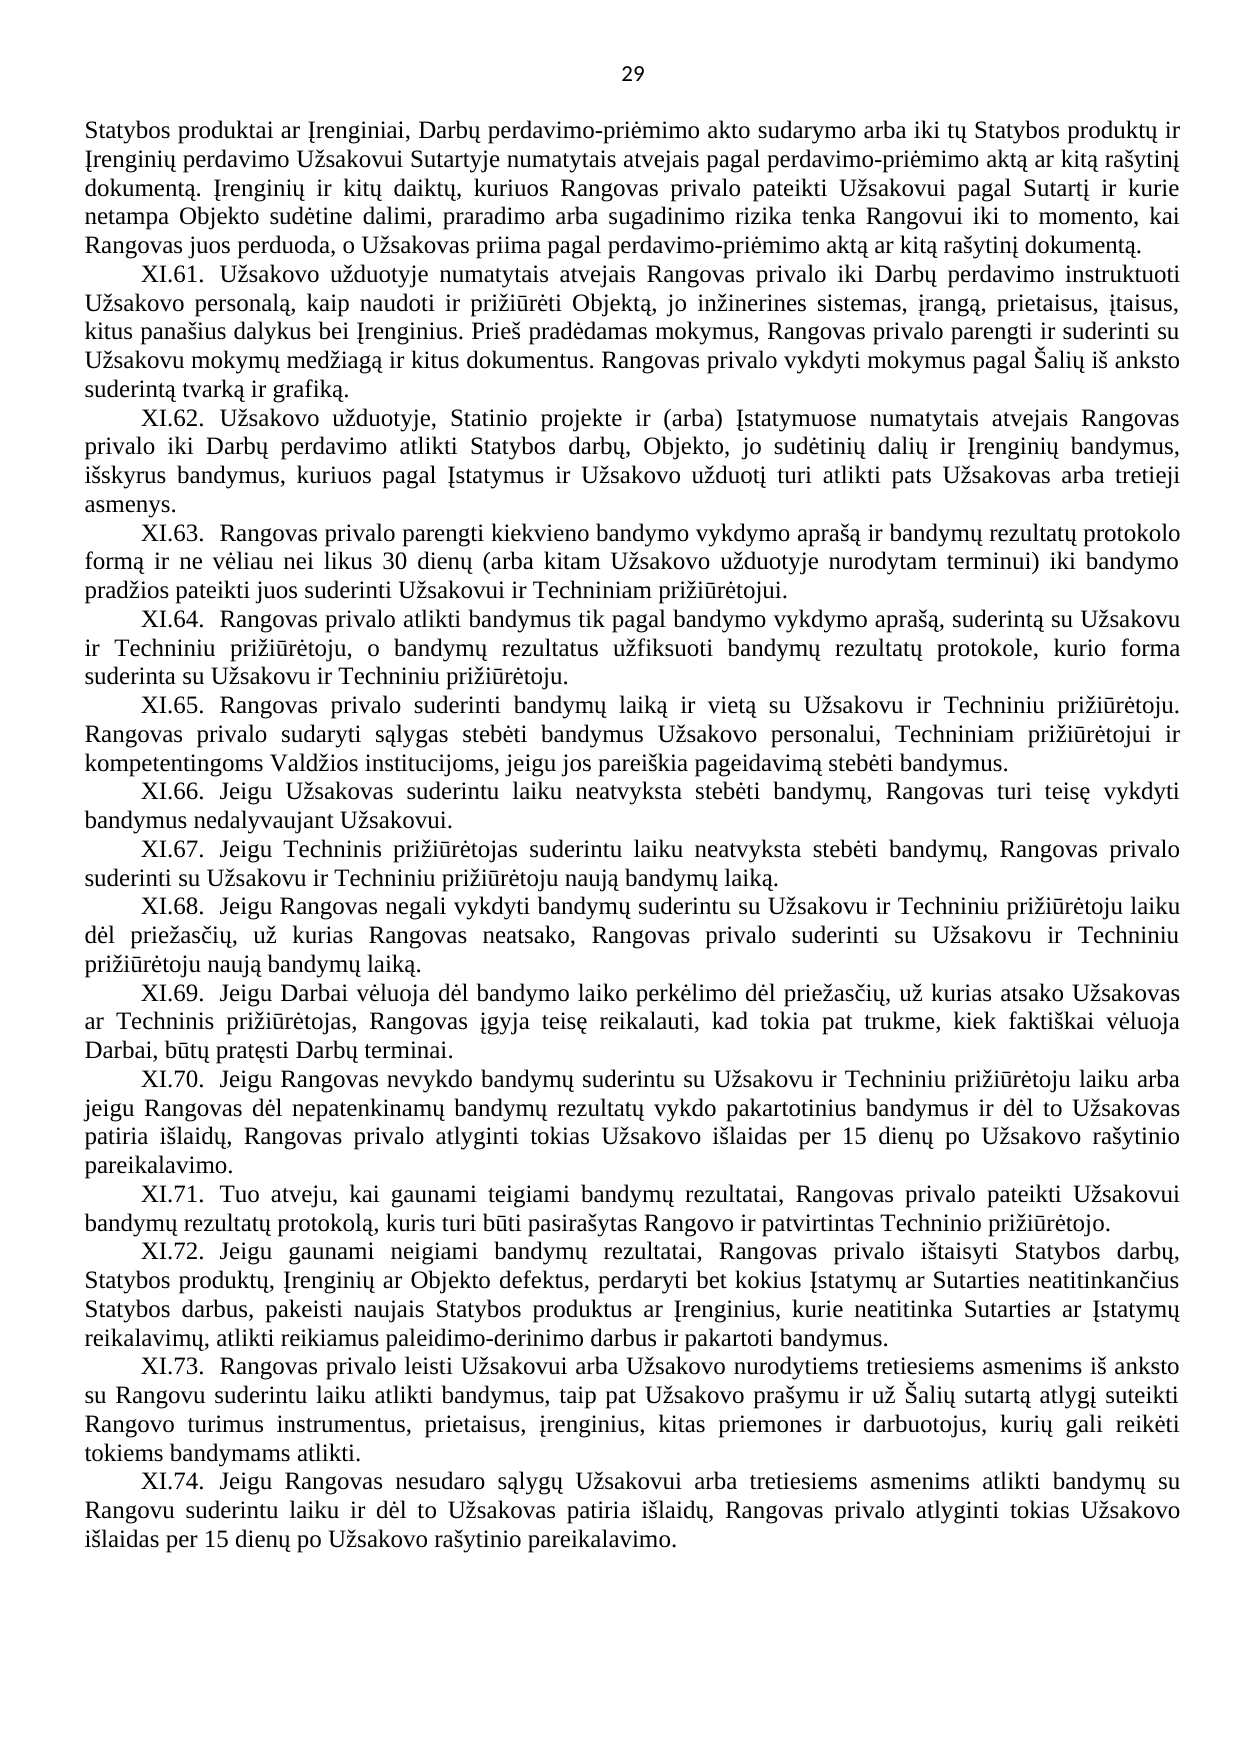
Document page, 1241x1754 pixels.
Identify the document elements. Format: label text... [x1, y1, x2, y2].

list Rangovas privalo leisti Užsakovui arba Užsakovo nurodytiems tretiesiems asmenims iš anksto su Rangovu suderintu laiku atlikti bandymus, taip pat Užsakovo prašymu ir už Šalių sutartą atlygį suteikti Rangovo turimus instrumentus, prietaisus, įrenginius, kitas priemones ir darbuotojus, kurių gali reikėti tokiems bandymams atlikti. [84, 1351, 1181, 1466]
list Rangovas privalo atlikti bandymus tik pagal bandymo vykdymo aprašą, suderintą su Užsakovu ir Techniniu prižiūrėtoju, o bandymų rezultatus užfiksuoti bandymų rezultatų protokole, kurio forma suderinta su Užsakovu ir Techniniu prižiūrėtoju. [84, 604, 1181, 690]
list Tuo atveju, kai gaunami teigiami bandymų rezultatai, Rangovas privalo pateikti Užsakovui bandymų rezultatų protokolą, kuris turi būti pasirašytas Rangovo ir patvirtintas Techninio prižiūrėtojo. [84, 1179, 1181, 1236]
list Jeigu Darbai vėluoja dėl bandymo laiko perkėlimo dėl priežasčių, už kurias atsako Užsakovas ar Techninis prižiūrėtojas, Rangovas įgyja teisę reikalauti, kad tokia pat trukme, kiek faktiškai vėluoja Darbai, būtų pratęsti Darbų terminai. [84, 978, 1181, 1064]
list Jeigu Rangovas nevykdo bandymų suderintu su Užsakovu ir Techniniu prižiūrėtoju laiku arba jeigu Rangovas dėl nepatenkinamų bandymų rezultatų vykdo pakartotinius bandymus ir dėl to Užsakovas patiria išlaidų, Rangovas privalo atlyginti tokias Užsakovo išlaidas per 15 dienų po Užsakovo rašytinio pareikalavimo. [84, 1064, 1181, 1179]
list Užsakovo užduotyje, Statinio projekte ir (arba) Įstatymuose numatytais atvejais Rangovas privalo iki Darbų perdavimo atlikti Statybos darbų, Objekto, jo sudėtinių dalių ir Įrenginių bandymus, išskyrus bandymus, kuriuos pagal Įstatymus ir Užsakovo užduotį turi atlikti pats Užsakovas arba tretieji asmenys. [84, 403, 1181, 518]
list Jeigu gaunami neigiami bandymų rezultatai, Rangovas privalo ištaisyti Statybos darbų, Statybos produktų, Įrenginių ar Objekto defektus, perdaryti bet kokius Įstatymų ar Sutarties neatitinkančius Statybos darbus, pakeisti naujais Statybos produktus ar Įrenginius, kurie neatitinka Sutarties ar Įstatymų reikalavimų, atlikti reikiamus paleidimo-derinimo darbus ir pakartoti bandymus. [84, 1236, 1181, 1351]
list Jeigu Užsakovas suderintu laiku neatvyksta stebėti bandymų, Rangovas turi teisę vykdyti bandymus nedalyvaujant Užsakovui. [84, 776, 1181, 834]
list Jeigu Techninis prižiūrėtojas suderintu laiku neatvyksta stebėti bandymų, Rangovas privalo suderinti su Užsakovu ir Techniniu prižiūrėtoju naują bandymų laiką. [84, 834, 1181, 891]
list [84, 115, 1181, 259]
list Jeigu Rangovas negali vykdyti bandymų suderintu su Užsakovu ir Techniniu prižiūrėtoju laiku dėl priežasčių, už kurias Rangovas neatsako, Rangovas privalo suderinti su Užsakovu ir Techniniu prižiūrėtoju naują bandymų laiką. [84, 891, 1181, 978]
list Jeigu Rangovas nesudaro sąlygų Užsakovui arba tretiesiems asmenims atlikti bandymų su Rangovu suderintu laiku ir dėl to Užsakovas patiria išlaidų, Rangovas privalo atlyginti tokias Užsakovo išlaidas per 15 dienų po Užsakovo rašytinio pareikalavimo. [84, 1466, 1181, 1553]
list Rangovas privalo parengti kiekvieno bandymo vykdymo aprašą ir bandymų rezultatų protokolo formą ir ne vėliau nei likus 30 dienų (arba kitam Užsakovo užduotyje nurodytam terminui) iki bandymo pradžios pateikti juos suderinti Užsakovui ir Techniniam prižiūrėtojui. [84, 518, 1181, 604]
list Užsakovo užduotyje numatytais atvejais Rangovas privalo iki Darbų perdavimo instruktuoti Užsakovo personalą, kaip naudoti ir prižiūrėti Objektą, jo inžinerines sistemas, įrangą, prietaisus, įtaisus, kitus panašius dalykus bei Įrenginius. Prieš pradėdamas mokymus, Rangovas privalo parengti ir suderinti su Užsakovu mokymų medžiagą ir kitus dokumentus. Rangovas privalo vykdyti mokymus pagal Šalių iš anksto suderintą tvarką ir grafiką. [84, 259, 1181, 403]
list Rangovas privalo suderinti bandymų laiką ir vietą su Užsakovu ir Techniniu prižiūrėtoju. Rangovas privalo sudaryti sąlygas stebėti bandymus Užsakovo personalui, Techniniam prižiūrėtojui ir kompetentingoms Valdžios institucijoms, jeigu jos pareiškia pageidavimą stebėti bandymus. [84, 690, 1181, 776]
